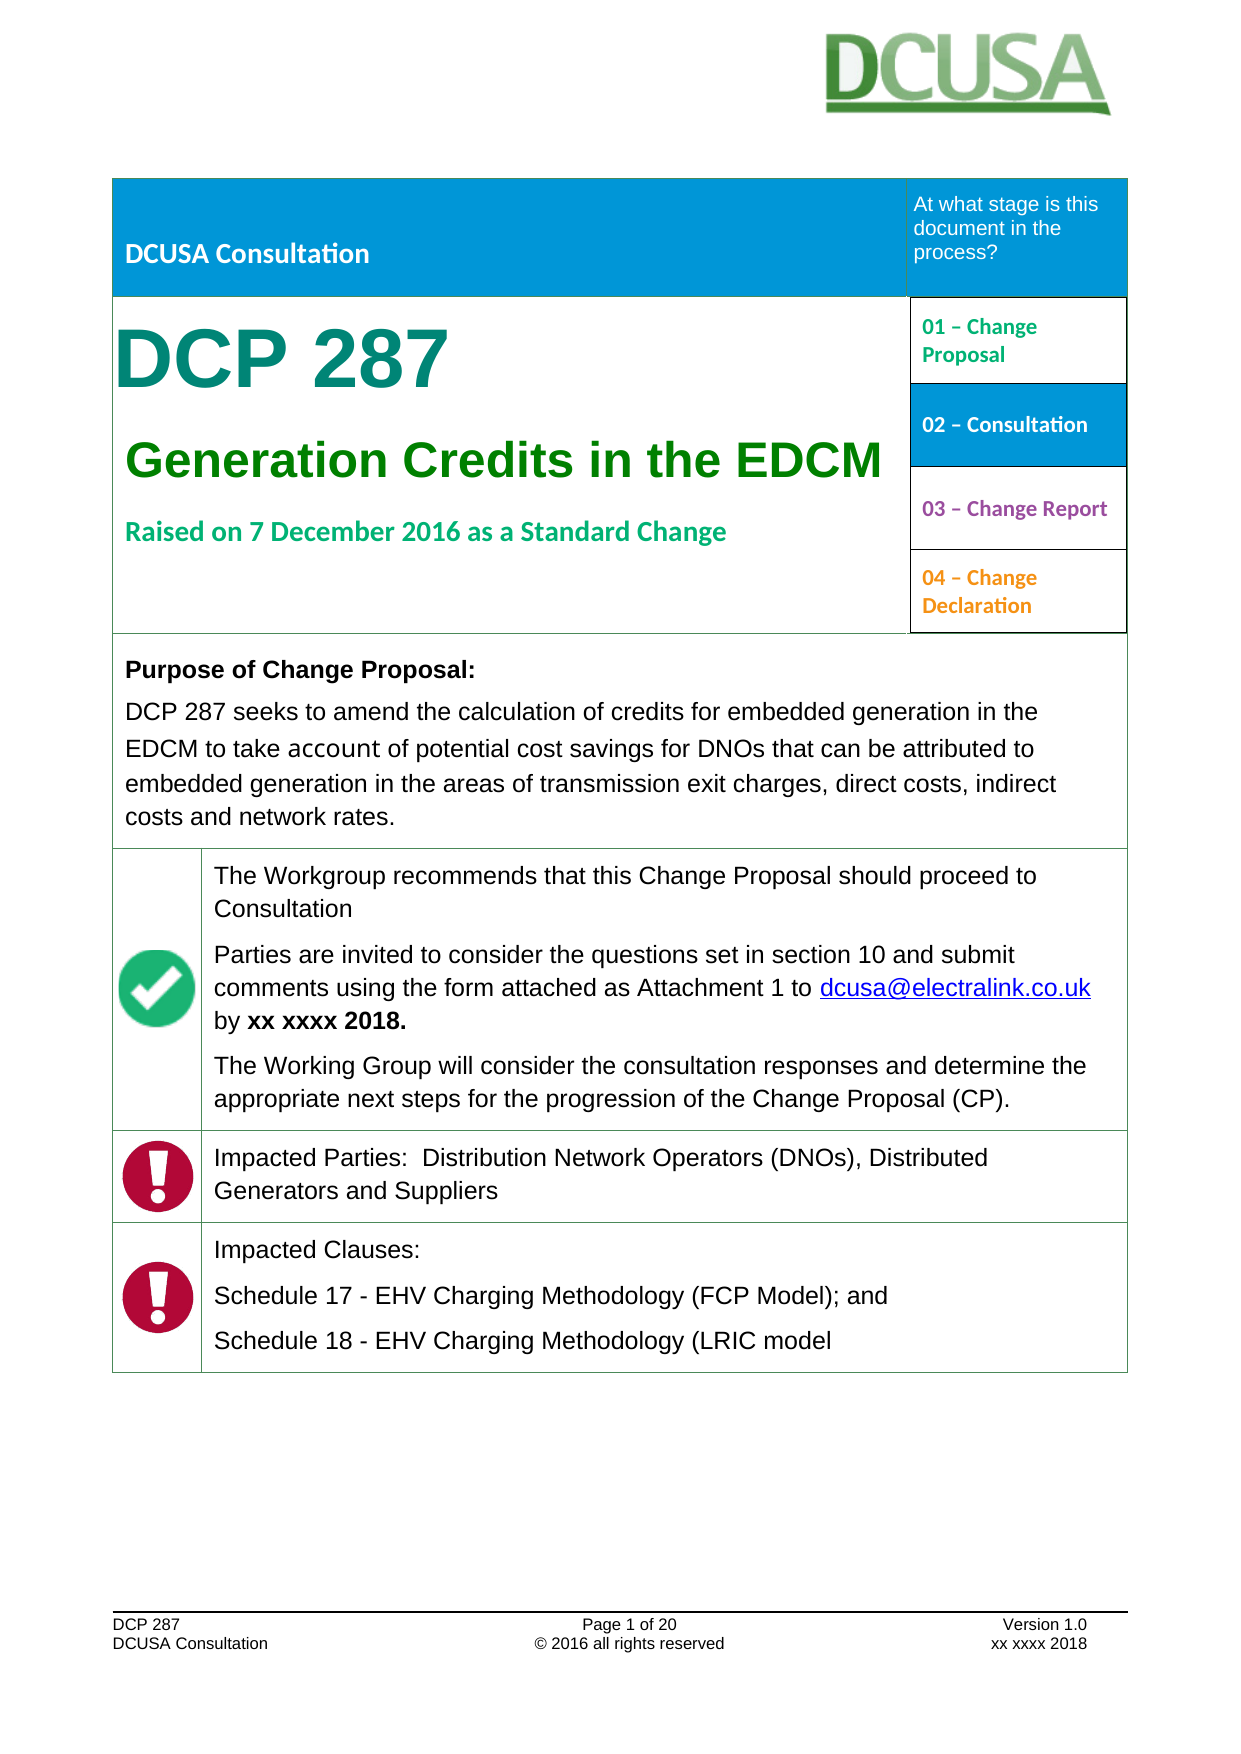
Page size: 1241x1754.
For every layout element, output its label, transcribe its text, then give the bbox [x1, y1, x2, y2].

picture [119, 1259, 196, 1336]
table_cell [911, 298, 1126, 383]
table_cell Impacted Parties: Distribution Network Operators (DNOs), Distributed Generators and Suppliers [202, 1131, 1127, 1222]
table_cell DCP 287 Generation Credits in the EDCM Raised on 7 December 2016 as a Standard Change [113, 297, 906, 633]
table_cell [113, 1131, 201, 1222]
table_cell [911, 467, 1126, 549]
table_cell [113, 1223, 201, 1372]
picture [119, 1137, 196, 1215]
table_cell [113, 849, 201, 1130]
table_cell Impacted Clauses: Schedule 17 - EHV Charging Methodology (FCP Model); and Schedule 18 - EHV Charging Methodology (LRIC model [202, 1223, 1127, 1372]
picture [801, 19, 1132, 132]
picture [118, 950, 197, 1029]
table_header DCUSA Consultation [113, 179, 906, 296]
table_cell The Workgroup recommends that this Change Proposal should proceed to Consultation Parties are invited to consider the questions set in section 10 and submit comments using the form attached as Attachment 1 to dcusa@electralink.co.uk by xx xxxx 2018. The Working Group will consider the consultation responses and determine the appropriate next steps for the progression of the Change Proposal (CP). [202, 849, 1127, 1130]
table_cell Purpose of Change Proposal: DCP 287 seeks to amend the calculation of credits for embedded generation in the EDCM to take account of potential cost savings for DNOs that can be attributed to embedded generation in the areas of transmission exit charges, direct costs, indirect costs and network rates. [113, 634, 1127, 847]
table_header At what stage is this document in the process? [907, 179, 1127, 296]
